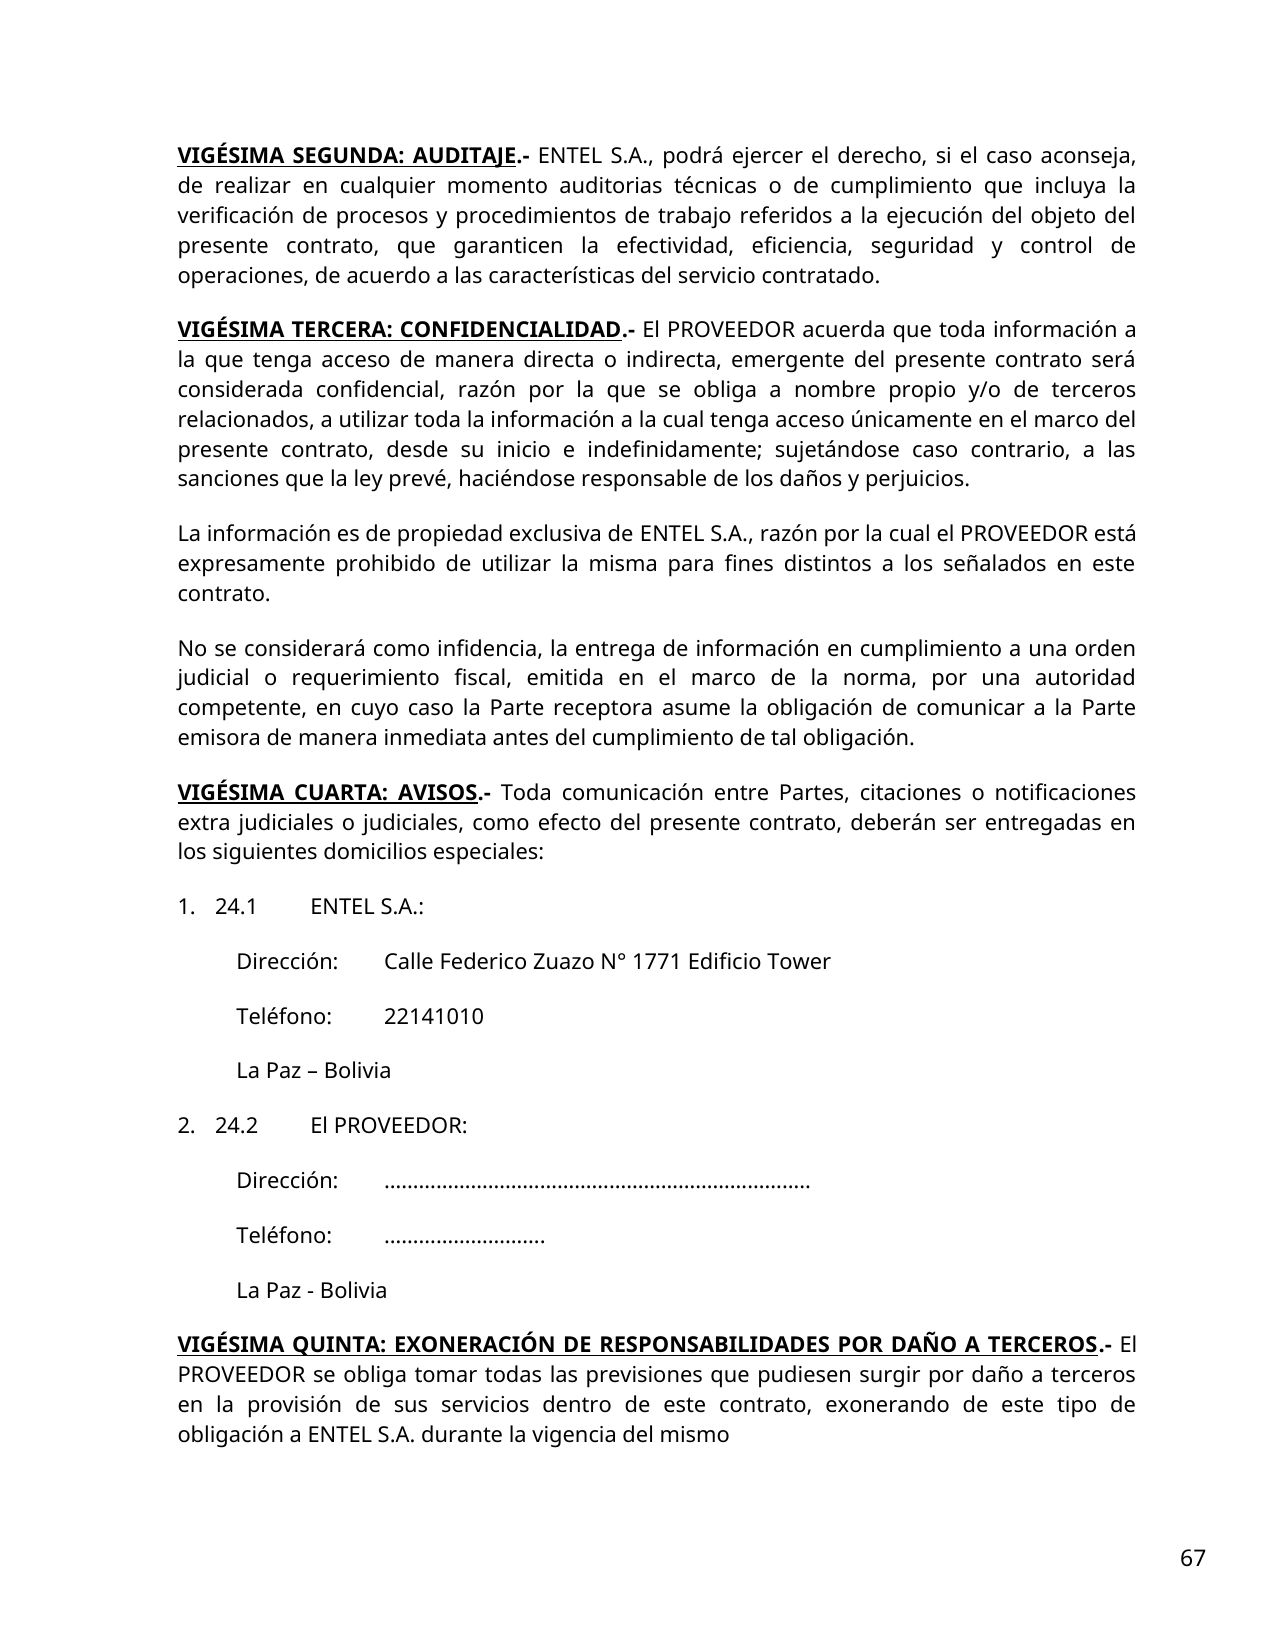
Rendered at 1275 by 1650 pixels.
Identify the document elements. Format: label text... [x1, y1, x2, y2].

text Teléfono: ………………………. [236, 1220, 1137, 1250]
text VIGÉSIMA TERCERA: CONFIDENCIALIDAD.- El PROVEEDOR acuerda que toda información a la que tenga acceso de manera directa o indirecta, emergente del presente contrato será considerada confidencial, razón por la que se obliga a nombre propio y/o de terceros relacionados, a utilizar toda la información a la cual tenga acceso únicamente en el marco del presente contrato, desde su inicio e indefinidamente; sujetándose caso contrario, a las sanciones que la ley prevé, haciéndose responsable de los daños y perjuicios. [177, 314, 1137, 493]
text No se considerará como infidencia, la entrega de información en cumplimiento a una orden judicial o requerimiento fiscal, emitida en el marco de la norma, por una autoridad competente, en cuyo caso la Parte receptora asume la obligación de comunicar a la Parte emisora de manera inmediata antes del cumplimiento de tal obligación. [177, 633, 1137, 752]
text VIGÉSIMA CUARTA: AVISOS.- Toda comunicación entre Partes, citaciones o notificaciones extra judiciales o judiciales, como efecto del presente contrato, deberán ser entregadas en los siguientes domicilios especiales: [177, 777, 1137, 866]
text Dirección: ……………………………………………………………….. [236, 1165, 1137, 1195]
text Teléfono: 22141010 [236, 1001, 1137, 1031]
text Dirección: Calle Federico Zuazo N° 1771 Edificio Tower [236, 946, 1137, 976]
list 24.2 El PROVEEDOR: [177, 1110, 1137, 1140]
text La información es de propiedad exclusiva de ENTEL S.A., razón por la cual el PROVEEDOR está expresamente prohibido de utilizar la misma para fines distintos a los señalados en este contrato. [177, 518, 1137, 608]
text La Paz - Bolivia [236, 1275, 1137, 1304]
text VIGÉSIMA QUINTA: EXONERACIÓN DE RESPONSABILIDADES POR DAÑO A TERCEROS.- El PROVEEDOR se obliga tomar todas las previsiones que pudiesen surgir por daño a terceros en la provisión de sus servicios dentro de este contrato, exonerando de este tipo de obligación a ENTEL S.A. durante la vigencia del mismo [177, 1329, 1137, 1449]
text La Paz – Bolivia [236, 1056, 1137, 1085]
text VIGÉSIMA SEGUNDA: AUDITAJE.- ENTEL S.A., podrá ejercer el derecho, si el caso aconseja, de realizar en cualquier momento auditorias técnicas o de cumplimiento que incluya la verificación de procesos y procedimientos de trabajo referidos a la ejecución del objeto del presente contrato, que garanticen la efectividad, eficiencia, seguridad y control de operaciones, de acuerdo a las características del servicio contratado. [177, 141, 1137, 289]
list 24.1 ENTEL S.A.: [177, 891, 1137, 921]
